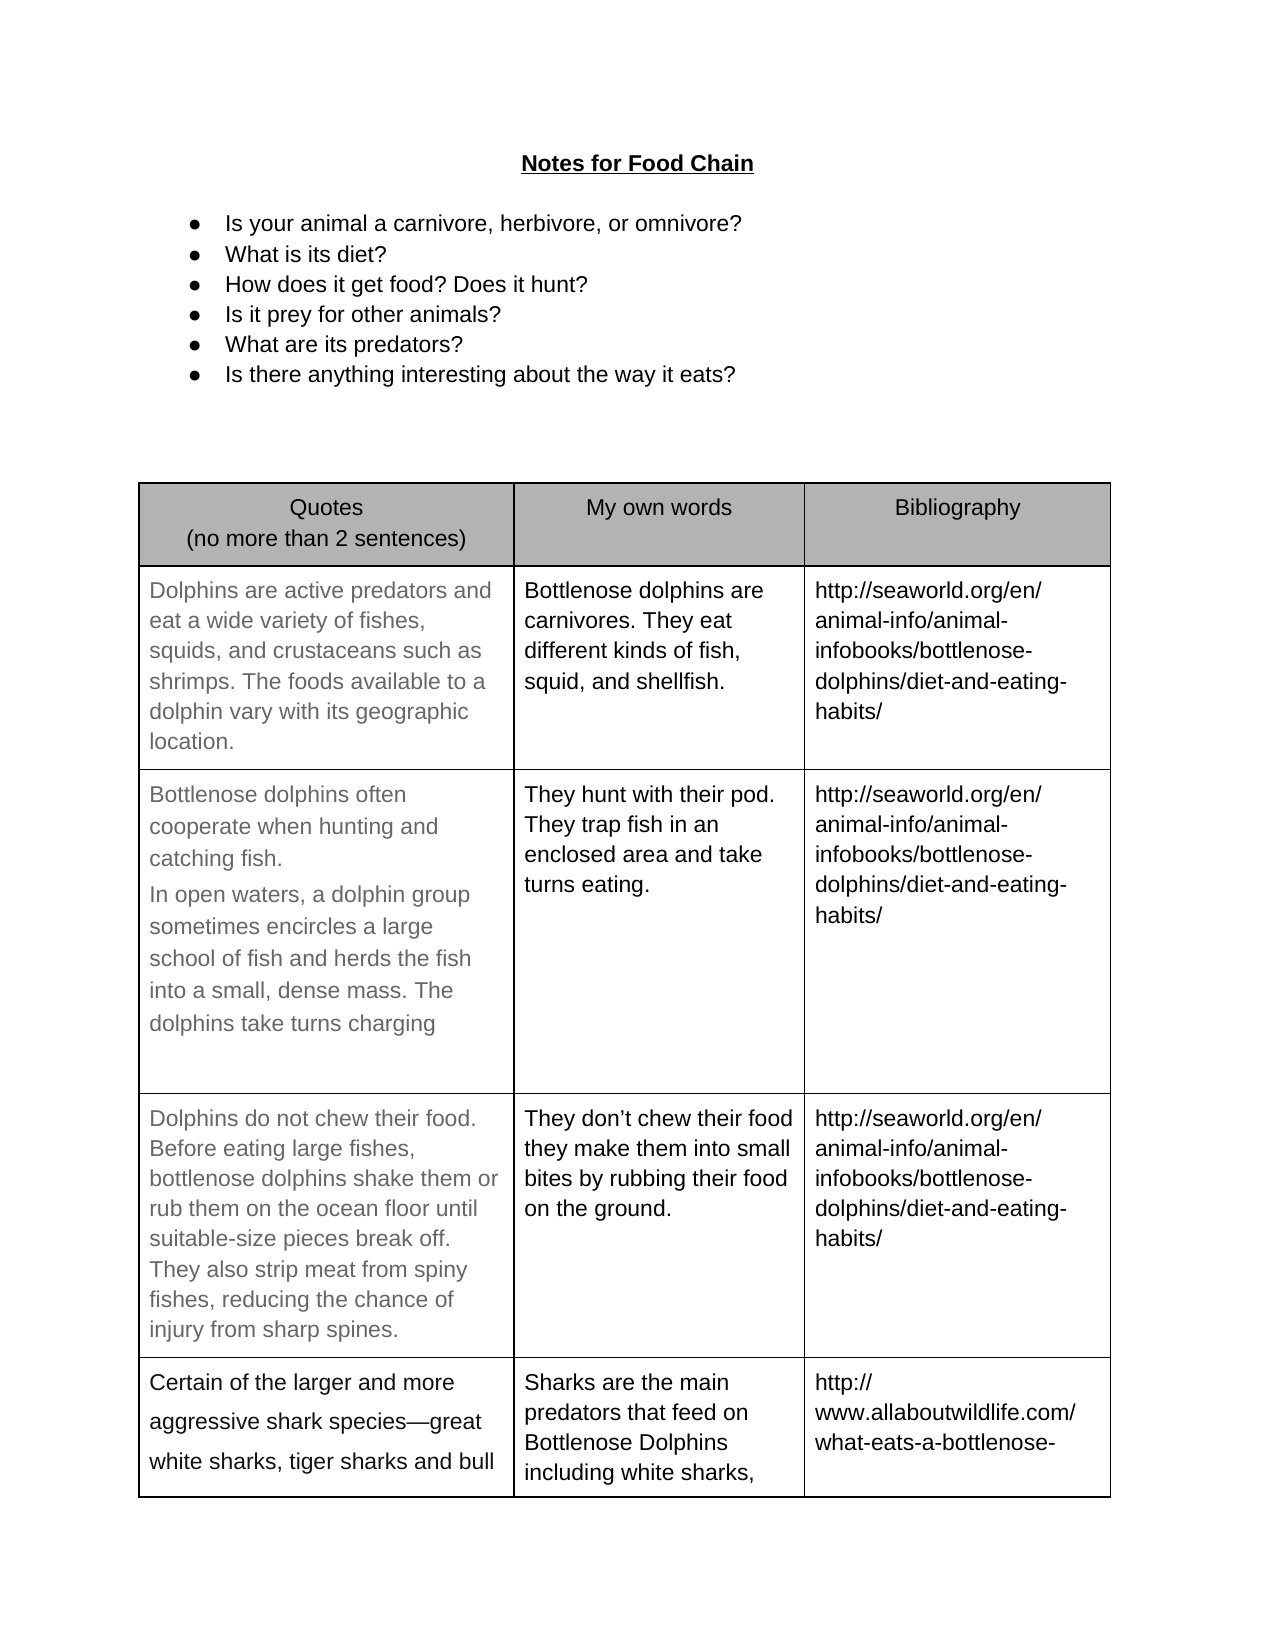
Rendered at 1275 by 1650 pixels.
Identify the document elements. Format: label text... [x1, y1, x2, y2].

list Is it prey for other animals? [188, 301, 1125, 327]
table_cell http://seaworld.org/en/animal-info/animal-infobooks/bottlenose-dolphins/diet-and-eating-habits/ [805, 1094, 1110, 1357]
text Notes for Food Chain [150, 150, 1125, 176]
list What are its predators? [188, 331, 1125, 358]
table_cell Dolphins do not chew their food. Before eating large fishes, bottlenose dolphins shake them or rub them on the ocean floor until suitable-size pieces break off. They also strip meat from spiny fishes, reducing the chance of injury from sharp spines. [140, 1094, 513, 1357]
list How does it get food? Does it hunt? [188, 271, 1125, 297]
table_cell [140, 1358, 513, 1496]
table_header Bibliography [805, 484, 1110, 565]
table_cell They hunt with their pod. They trap fish in an enclosed area and take turns eating. [515, 770, 804, 1093]
list What is its diet? [188, 241, 1125, 267]
table_cell Bottlenose dolphins often cooperate when hunting and catching fish. In open waters, a dolphin group sometimes encircles a large school of fish and herds the fish into a small, dense mass. The dolphins take turns charging [140, 770, 513, 1093]
table_cell http://seaworld.org/en/animal-info/animal-infobooks/bottlenose-dolphins/diet-and-eating-habits/ [805, 770, 1110, 1093]
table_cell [515, 1358, 804, 1496]
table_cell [805, 1358, 1110, 1496]
list Is your animal a carnivore, herbivore, or omnivore? [188, 210, 1125, 237]
table_header My own words [515, 484, 804, 565]
table_cell Bottlenose dolphins are carnivores. They eat different kinds of fish, squid, and shellfish. [515, 567, 804, 769]
table_cell Dolphins are active predators and eat a wide variety of fishes, squids, and crustaceans such as shrimps. The foods available to a dolphin vary with its geographic location. [140, 567, 513, 769]
table_cell They don’t chew their food they make them into small bites by rubbing their food on the ground. [515, 1094, 804, 1357]
table_header Quotes (no more than 2 sentences) [140, 484, 513, 565]
list Is there anything interesting about the way it eats? [188, 361, 1125, 388]
table_cell http://seaworld.org/en/animal-info/animal-infobooks/bottlenose-dolphins/diet-and-eating-habits/ [805, 567, 1110, 769]
